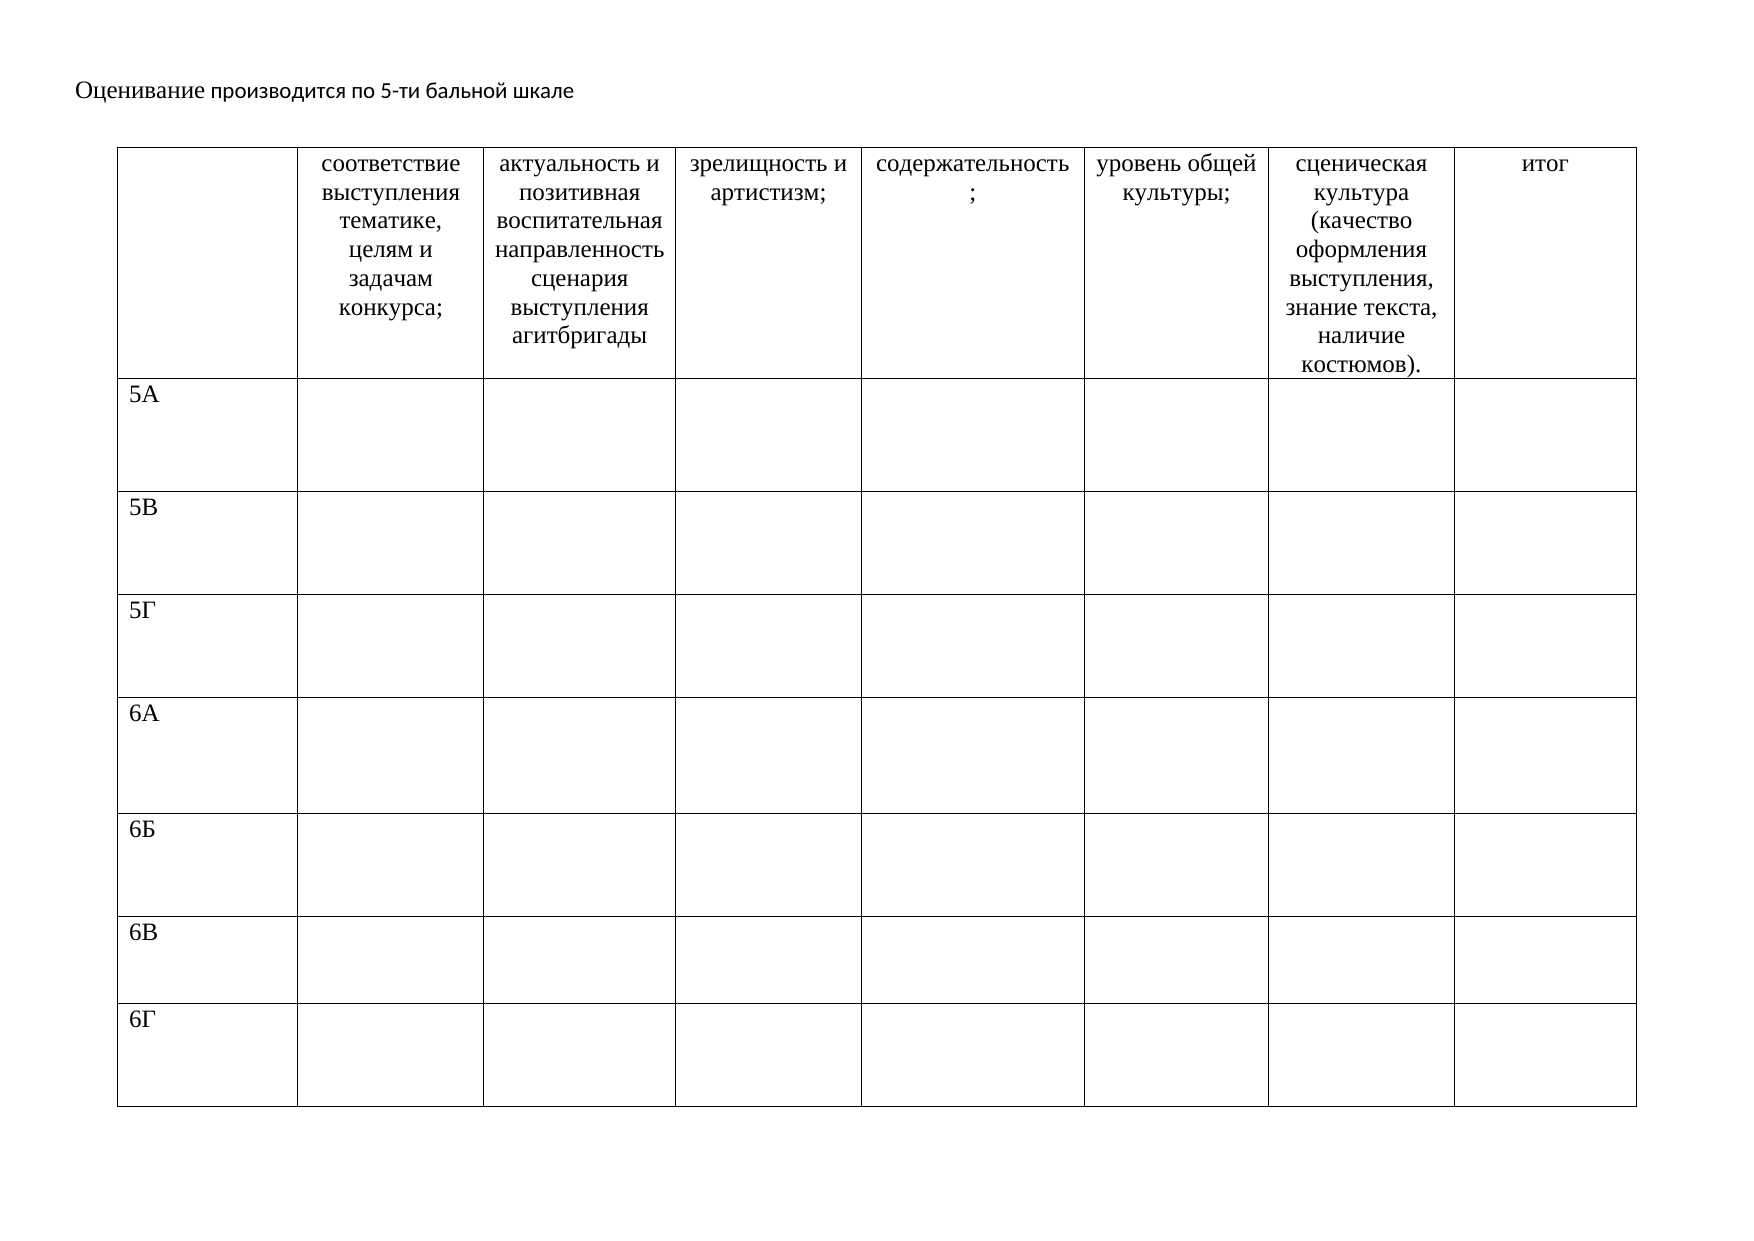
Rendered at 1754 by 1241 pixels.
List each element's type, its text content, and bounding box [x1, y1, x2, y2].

table_cell [676, 814, 861, 916]
table_cell [1455, 595, 1636, 697]
table_cell [1455, 492, 1636, 594]
table_cell [484, 1004, 675, 1106]
table_header соответствие выступления тематике, целям и задачам конкурса; [298, 148, 483, 378]
table_cell [484, 595, 675, 697]
table_header [118, 148, 297, 378]
table_cell 5В [118, 492, 297, 594]
table_cell 5А [118, 379, 297, 491]
table_cell [1269, 595, 1454, 697]
table_cell [298, 698, 483, 813]
table_cell [676, 1004, 861, 1106]
table_cell [862, 917, 1084, 1003]
table_cell [1085, 595, 1268, 697]
table_cell [298, 814, 483, 916]
table_cell 6Б [118, 814, 297, 916]
table_cell 6В [118, 917, 297, 1003]
table_cell [1269, 379, 1454, 491]
table_cell [676, 379, 861, 491]
table_cell [484, 492, 675, 594]
table_cell [1455, 814, 1636, 916]
table_cell [676, 492, 861, 594]
table_cell [1269, 917, 1454, 1003]
table_cell [1269, 1004, 1454, 1106]
table_cell 6А [118, 698, 297, 813]
table_cell [1455, 698, 1636, 813]
table_cell [862, 492, 1084, 594]
table_header итог [1455, 148, 1636, 378]
table_cell [1085, 1004, 1268, 1106]
table_cell [298, 492, 483, 594]
table_header сценическая культура (качество оформления выступления, знание текста, наличие костюмов). [1269, 148, 1454, 378]
table_cell [862, 814, 1084, 916]
table_cell [1269, 814, 1454, 916]
table_cell [1085, 814, 1268, 916]
table_cell [484, 379, 675, 491]
table_cell [484, 917, 675, 1003]
table_cell [1455, 379, 1636, 491]
table_cell [1085, 379, 1268, 491]
table_cell [1269, 492, 1454, 594]
table_cell [1455, 917, 1636, 1003]
table_header содержательность; [862, 148, 1084, 378]
table_cell [862, 595, 1084, 697]
table_cell [1085, 917, 1268, 1003]
table_header уровень общей культуры; [1085, 148, 1268, 378]
table_cell 6Г [118, 1004, 297, 1106]
table_cell [862, 379, 1084, 491]
table_cell [676, 698, 861, 813]
table_cell [1085, 492, 1268, 594]
table_cell [676, 917, 861, 1003]
table_cell [298, 379, 483, 491]
table_cell [298, 595, 483, 697]
table_cell [484, 698, 675, 813]
table_cell [862, 1004, 1084, 1106]
table_cell 5Г [118, 595, 297, 697]
table_header зрелищность и артистизм; [676, 148, 861, 378]
table_cell [676, 595, 861, 697]
table_cell [1269, 698, 1454, 813]
table_cell [298, 917, 483, 1003]
table_cell [484, 814, 675, 916]
text Оценивание производится по 5-ти бальной шкале [75, 75, 1679, 104]
table_header актуальность и позитивная воспитательная направленность сценария выступления агитбригады [484, 148, 675, 378]
table_cell [1085, 698, 1268, 813]
table_cell [298, 1004, 483, 1106]
table_cell [1455, 1004, 1636, 1106]
table_cell [862, 698, 1084, 813]
